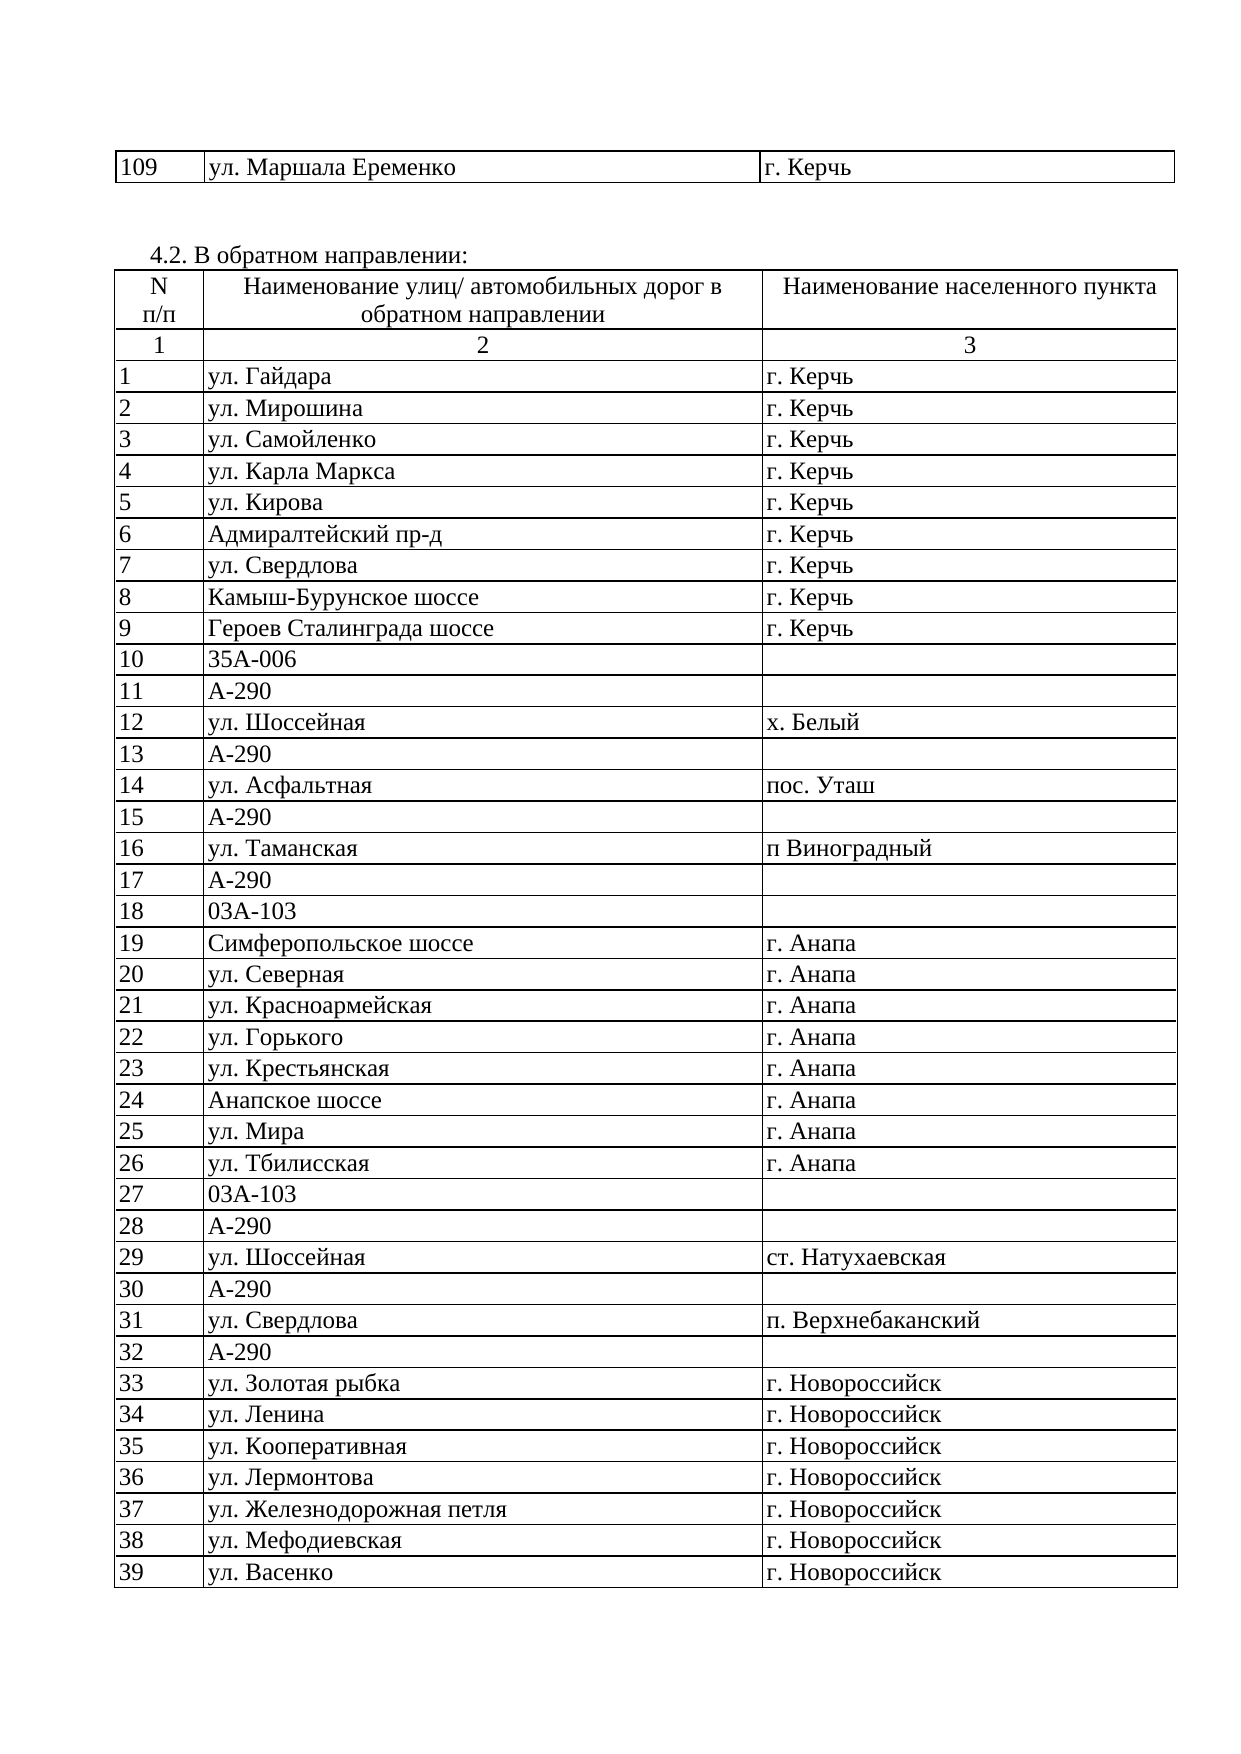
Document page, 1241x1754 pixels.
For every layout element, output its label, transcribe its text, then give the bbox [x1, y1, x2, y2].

table_cell А-290 [204, 1337, 762, 1366]
table_cell 109 [117, 152, 204, 181]
table_cell х. Белый [763, 706, 1177, 737]
table_cell [763, 1272, 1177, 1303]
table_cell ул. Маршала Еременко [205, 152, 759, 181]
table_cell ул. Железнодорожная петля [204, 1494, 762, 1524]
table_header N п/п [115, 271, 203, 328]
table_cell г. Новороссийск [763, 1555, 1177, 1587]
table_cell г. Новороссийск [763, 1461, 1177, 1492]
table_cell г. Анапа [763, 1052, 1177, 1083]
table_cell ул. Мефодиевская [204, 1525, 762, 1555]
table_cell А-290 [204, 802, 762, 832]
table_cell г. Керчь [763, 517, 1177, 548]
table_cell ул. Шоссейная [204, 1242, 762, 1272]
table_cell 19 [115, 927, 203, 957]
table_cell г. Анапа [763, 1115, 1177, 1146]
table_cell [763, 863, 1177, 894]
table_cell ул. Ленина [204, 1400, 762, 1429]
table_cell ул. Шоссейная [204, 707, 762, 737]
table_cell г. Керчь [763, 454, 1177, 486]
table_cell Героев Сталинграда шоссе [204, 613, 762, 643]
table_cell 6 [115, 518, 203, 548]
table_cell ул. Свердлова [204, 1305, 762, 1335]
table_cell г. Новороссийск [763, 1524, 1177, 1555]
table_cell 9 [115, 613, 203, 643]
table_cell 3 [115, 424, 203, 454]
table_cell Камыш-Бурунское шоссе [204, 582, 762, 611]
table_cell п Виноградный [763, 832, 1177, 863]
table_cell ул. Васенко [204, 1557, 762, 1587]
table_cell [763, 800, 1177, 832]
table_cell 39 [115, 1556, 203, 1587]
table_cell 03А-103 [204, 1179, 762, 1209]
table_cell Адмиралтейский пр-д [204, 519, 762, 548]
table_cell 33 [115, 1368, 203, 1398]
table_header Наименование улиц/ автомобильных дорог в обратном направлении [204, 271, 762, 328]
table_cell 35А-006 [204, 645, 762, 674]
text 4.2. В обратном направлении: [150, 241, 1090, 269]
table_cell 7 [115, 550, 203, 580]
table_cell г. Новороссийск [763, 1366, 1177, 1398]
table_cell 28 [115, 1210, 203, 1241]
table_cell [763, 1178, 1177, 1209]
table_cell ул. Гайдара [204, 361, 762, 391]
table_cell 22 [115, 1021, 203, 1052]
table_cell [763, 895, 1177, 926]
table_cell г. Анапа [763, 1146, 1177, 1178]
table_cell 37 [115, 1493, 203, 1524]
table_cell 17 [115, 864, 203, 894]
table_cell 4 [115, 455, 203, 486]
table_cell г. Анапа [763, 1083, 1177, 1115]
table_cell г. Керчь [763, 391, 1177, 423]
table_cell 11 [115, 675, 203, 706]
table_cell 03А-103 [204, 896, 762, 926]
table_cell 27 [115, 1179, 203, 1209]
table_cell [763, 1209, 1177, 1241]
table_cell 36 [115, 1462, 203, 1492]
table_cell г. Анапа [763, 926, 1177, 957]
table_cell г. Керчь [763, 611, 1177, 643]
table_cell [763, 674, 1177, 706]
table_cell 23 [115, 1053, 203, 1083]
table_cell ул. Золотая рыбка [204, 1368, 762, 1398]
table_cell г. Керчь [761, 152, 1174, 181]
table_cell 2 [115, 392, 203, 423]
table_cell 20 [115, 959, 203, 989]
table_cell 10 [115, 644, 203, 674]
table_cell Анапское шоссе [204, 1085, 762, 1115]
table_cell г. Керчь [763, 580, 1177, 611]
table_cell г. Керчь [763, 549, 1177, 580]
table_cell ул. Тбилисская [204, 1148, 762, 1178]
table_cell 14 [115, 770, 203, 800]
table_cell пос. Уташ [763, 769, 1177, 800]
table_cell 34 [115, 1399, 203, 1429]
table_cell А-290 [204, 1211, 762, 1241]
table_cell ул. Лермонтова [204, 1462, 762, 1492]
table_cell ул. Горького [204, 1022, 762, 1052]
table_cell 1 [115, 329, 203, 360]
table_cell ул. Самойленко [204, 424, 762, 454]
table_cell А-290 [204, 739, 762, 769]
table_cell 38 [115, 1525, 203, 1555]
table_cell [763, 643, 1177, 674]
table_cell [763, 1335, 1177, 1366]
table_cell 15 [115, 801, 203, 832]
table_cell ул. Кирова [204, 487, 762, 517]
table_cell г. Керчь [763, 423, 1177, 454]
table_cell ул. Свердлова [204, 550, 762, 580]
table_cell ул. Мира [204, 1116, 762, 1146]
table_cell А-290 [204, 1274, 762, 1303]
table_cell А-290 [204, 865, 762, 894]
table_cell ул. Крестьянская [204, 1053, 762, 1083]
table_cell 13 [115, 738, 203, 769]
table_cell ул. Таманская [204, 833, 762, 863]
table_cell 24 [115, 1084, 203, 1115]
table_cell 3 [763, 328, 1177, 360]
table_cell 30 [115, 1273, 203, 1303]
table_header Наименование населенного пункта [763, 271, 1177, 328]
table_cell 16 [115, 833, 203, 863]
table_cell ул. Красноармейская [204, 991, 762, 1020]
table_cell Симферопольское шоссе [204, 928, 762, 957]
table_cell 21 [115, 990, 203, 1020]
table_cell 35 [115, 1430, 203, 1461]
table_cell ул. Мирошина [204, 393, 762, 423]
table_cell г. Керчь [763, 360, 1177, 391]
table_cell ст. Натухаевская [763, 1241, 1177, 1272]
table_cell г. Анапа [763, 1020, 1177, 1052]
table_cell ул. Кооперативная [204, 1431, 762, 1461]
table_cell 1 [115, 361, 203, 391]
table_cell г. Новороссийск [763, 1398, 1177, 1429]
table_cell г. Анапа [763, 958, 1177, 989]
table_cell г. Новороссийск [763, 1492, 1177, 1524]
table_cell 8 [115, 581, 203, 611]
table_cell 2 [204, 330, 762, 360]
table_cell 26 [115, 1147, 203, 1178]
table_cell 31 [115, 1305, 203, 1335]
table_cell г. Анапа [763, 989, 1177, 1020]
table_cell ул. Асфальтная [204, 770, 762, 800]
table_cell ул. Карла Маркса [204, 456, 762, 486]
table_cell 18 [115, 896, 203, 926]
table_cell 5 [115, 487, 203, 517]
table_cell 29 [115, 1242, 203, 1272]
table_cell ул. Северная [204, 959, 762, 989]
table_cell г. Керчь [763, 486, 1177, 517]
table_cell п. Верхнебаканский [763, 1304, 1177, 1335]
table_cell А-290 [204, 676, 762, 706]
table_cell 25 [115, 1116, 203, 1146]
table_cell 12 [115, 707, 203, 737]
table_cell 32 [115, 1336, 203, 1366]
table_cell [763, 737, 1177, 769]
table_cell г. Новороссийск [763, 1429, 1177, 1461]
